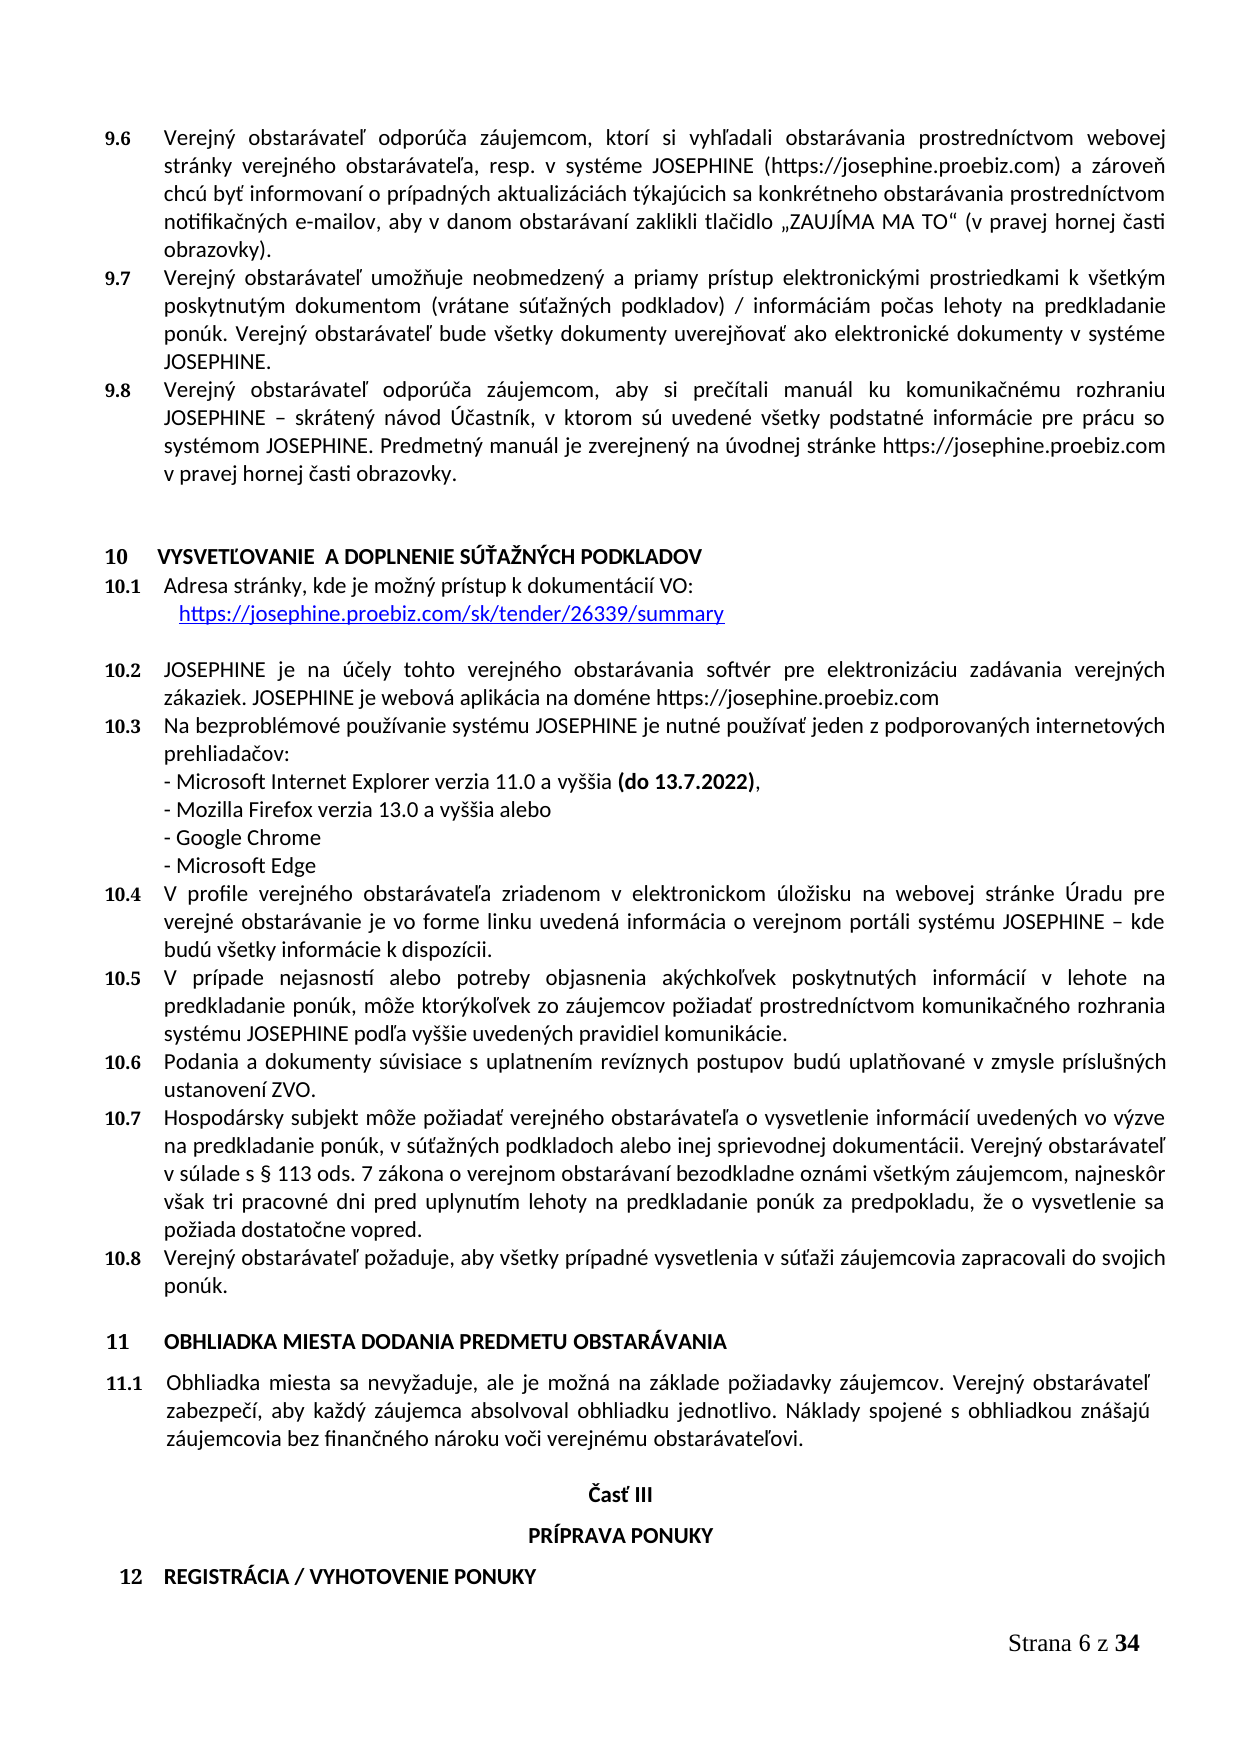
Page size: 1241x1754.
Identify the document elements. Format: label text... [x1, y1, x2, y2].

text - Microsoft Edge [164, 851, 1167, 879]
list JOSEPHINE je na účely tohto verejného obstarávania softvér pre elektronizáciu zadávania verejných zákaziek. JOSEPHINE je webová aplikácia na doméne https://josephine.proebiz.com [104, 655, 1167, 711]
list Verejný obstarávateľ umožňuje neobmedzený a priamy prístup elektronickými prostriedkami k všetkým poskytnutým dokumentom (vrátane súťažných podkladov) / informáciám počas lehoty na predkladanie ponúk. Verejný obstarávateľ bude všetky dokumenty uverejňovať ako elektronické dokumenty v systéme JOSEPHINE. [104, 263, 1167, 375]
text - Microsoft Internet Explorer verzia 11.0 a vyššia (do 13.7.2022), [164, 767, 1167, 795]
list Verejný obstarávateľ odporúča záujemcom, ktorí si vyhľadali obstarávania prostredníctvom webovej stránky verejného obstarávateľa, resp. v systéme JOSEPHINE (https://josephine.proebiz.com) a zároveň chcú byť informovaní o prípadných aktualizáciách týkajúcich sa konkrétneho obstarávania prostredníctvom notifikačných e-mailov, aby v danom obstarávaní zaklikli tlačidlo „ZAUJÍMA MA TO“ (v pravej hornej časti obrazovky). [104, 123, 1167, 263]
list V profile verejného obstarávateľa zriadenom v elektronickom úložisku na webovej stránke Úradu pre verejné obstarávanie je vo forme linku uvedená informácia o verejnom portáli systému JOSEPHINE – kde budú všetky informácie k dispozícii. [104, 879, 1167, 963]
subtitle Časť III [208, 1481, 1033, 1509]
list Obhliadka miesta sa nevyžaduje, ale je možná na základe požiadavky záujemcov. Verejný obstarávateľ zabezpečí, aby každý záujemca absolvoval obhliadku jednotlivo. Náklady spojené s obhliadkou znášajú záujemcovia bez finančného nároku voči verejnému obstarávateľovi. [106, 1368, 1152, 1453]
list V prípade nejasností alebo potreby objasnenia akýchkoľvek poskytnutých informácií v lehote na predkladanie ponúk, môže ktorýkoľvek zo záujemcov požiadať prostredníctvom komunikačného rozhrania systému JOSEPHINE podľa vyššie uvedených pravidiel komunikácie. [104, 963, 1167, 1047]
list Podania a dokumenty súvisiace s uplatnením revíznych postupov budú uplatňované v zmysle príslušných ustanovení ZVO. [104, 1047, 1167, 1103]
text PRÍPRAVA PONUKY [208, 1521, 1033, 1549]
list OBHLIADKA MIESTA DODANIA PREDMETU OBSTARÁVANIA [106, 1327, 1167, 1356]
list Registrácia / Vyhotovenie ponuky [119, 1562, 1167, 1590]
text - Google Chrome [164, 823, 1167, 851]
list Adresa stránky, kde je možný prístup k dokumentácií VO: [104, 571, 1167, 599]
list Verejný obstarávateľ požaduje, aby všetky prípadné vysvetlenia v súťaži záujemcovia zapracovali do svojich ponúk. [104, 1243, 1167, 1299]
text - Mozilla Firefox verzia 13.0 a vyššia alebo [164, 795, 1167, 823]
list Na bezproblémové používanie systému JOSEPHINE je nutné používať jeden z podporovaných internetových prehliadačov: [104, 711, 1167, 767]
list Hospodársky subjekt môže požiadať verejného obstarávateľa o vysvetlenie informácií uvedených vo výzve na predkladanie ponúk, v súťažných podkladoch alebo inej sprievodnej dokumentácii. Verejný obstarávateľ v súlade s § 113 ods. 7 zákona o verejnom obstarávaní bezodkladne oznámi všetkým záujemcom, najneskôr však tri pracovné dni pred uplynutím lehoty na predkladanie ponúk za predpokladu, že o vysvetlenie sa požiada dostatočne vopred. [104, 1103, 1167, 1243]
text https://josephine.proebiz.com/sk/tender/26339/summary [157, 599, 1167, 627]
list Vysvetľovanie a doplnenie súťažných podkladov [104, 542, 1167, 571]
list Verejný obstarávateľ odporúča záujemcom, aby si prečítali manuál ku komunikačnému rozhraniu JOSEPHINE – skrátený návod Účastník, v ktorom sú uvedené všetky podstatné informácie pre prácu so systémom JOSEPHINE. Predmetný manuál je zverejnený na úvodnej stránke https://josephine.proebiz.com v pravej hornej časti obrazovky. [104, 375, 1167, 487]
